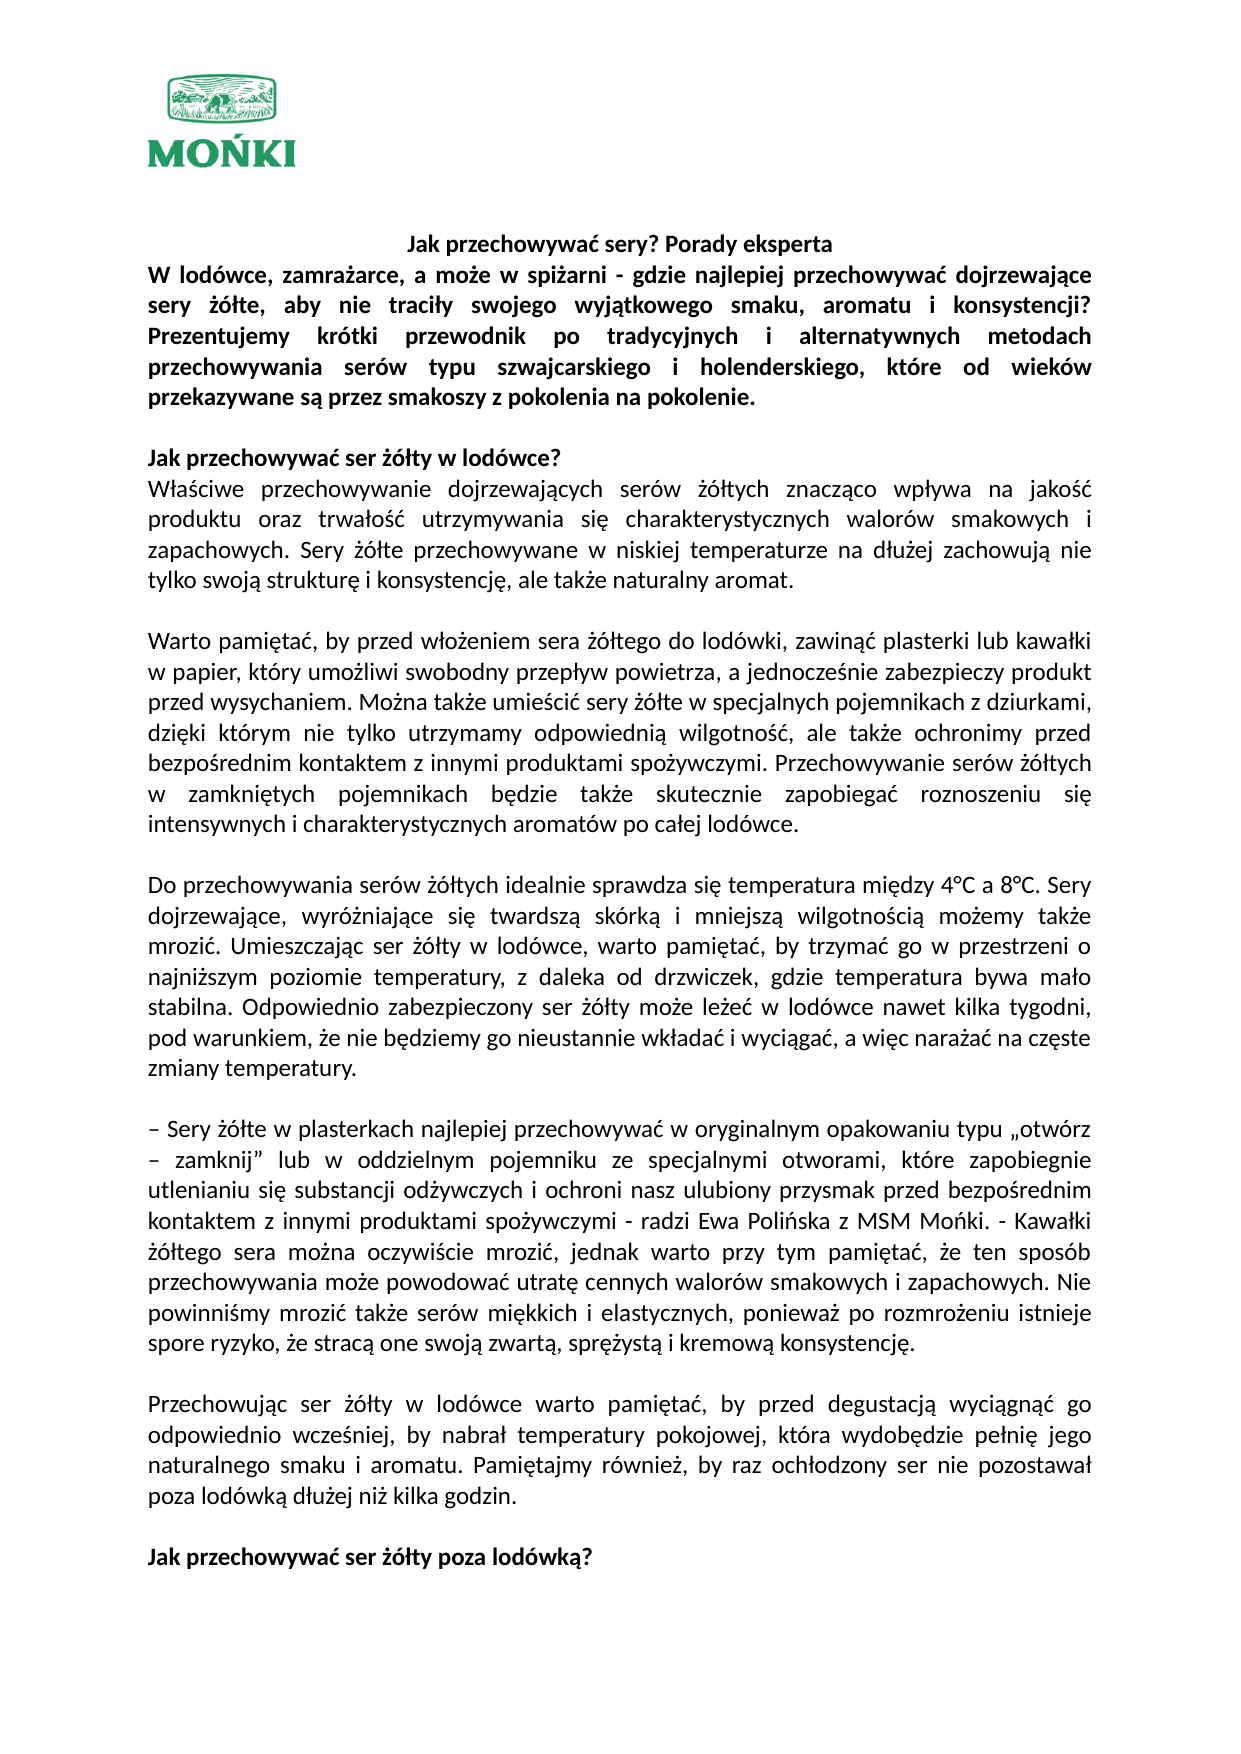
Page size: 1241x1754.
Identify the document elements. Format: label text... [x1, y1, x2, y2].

text W lodówce, zamrażarce, a może w spiżarni - gdzie najlepiej przechowywać dojrzewające sery żółte, aby nie traciły swojego wyjątkowego smaku, aromatu i konsystencji? Prezentujemy krótki przewodnik po tradycyjnych i alternatywnych metodach przechowywania serów typu szwajcarskiego i holenderskiego, które od wieków przekazywane są przez smakoszy z pokolenia na pokolenie. [148, 259, 1093, 412]
text Jak przechowywać ser żółty poza lodówką? [148, 1541, 1093, 1571]
text Jak przechowywać sery? Porady eksperta [148, 228, 1093, 259]
text – Sery żółte w plasterkach najlepiej przechowywać w oryginalnym opakowaniu typu „otwórz – zamknij” lub w oddzielnym pojemniku ze specjalnymi otworami, które zapobiegnie utlenianiu się substancji odżywczych i ochroni nasz ulubiony przysmak przed bezpośrednim kontaktem z innymi produktami spożywczymi - radzi Ewa Polińska z MSM Mońki. - Kawałki żółtego sera można oczywiście mrozić, jednak warto przy tym pamiętać, że ten sposób przechowywania może powodować utratę cennych walorów smakowych i zapachowych. Nie powinniśmy mrozić także serów miękkich i elastycznych, ponieważ po rozmrożeniu istnieje spore ryzyko, że stracą one swoją zwartą, sprężystą i kremową konsystencję. [148, 1114, 1093, 1358]
text Jak przechowywać ser żółty w lodówce? [148, 442, 1093, 473]
text Warto pamiętać, by przed włożeniem sera żółtego do lodówki, zawinąć plasterki lub kawałki w papier, który umożliwi swobodny przepływ powietrza, a jednocześnie zabezpieczy produkt przed wysychaniem. Można także umieścić sery żółte w specjalnych pojemnikach z dziurkami, dzięki którym nie tylko utrzymamy odpowiednią wilgotność, ale także ochronimy przed bezpośrednim kontaktem z innymi produktami spożywczymi. Przechowywanie serów żółtych w zamkniętych pojemnikach będzie także skutecznie zapobiegać roznoszeniu się intensywnych i charakterystycznych aromatów po całej lodówce. [148, 625, 1093, 839]
text Do przechowywania serów żółtych idealnie sprawdza się temperatura między 4°C a 8°C. Sery dojrzewające, wyróżniające się twardszą skórką i mniejszą wilgotnością możemy także mrozić. Umieszczając ser żółty w lodówce, warto pamiętać, by trzymać go w przestrzeni o najniższym poziomie temperatury, z daleka od drzwiczek, gdzie temperatura bywa mało stabilna. Odpowiednio zabezpieczony ser żółty może leżeć w lodówce nawet kilka tygodni, pod warunkiem, że nie będziemy go nieustannie wkładać i wyciągać, a więc narażać na częste zmiany temperatury. [148, 869, 1093, 1083]
picture [147, 73, 296, 168]
text Właściwe przechowywanie dojrzewających serów żółtych znacząco wpływa na jakość produktu oraz trwałość utrzymywania się charakterystycznych walorów smakowych i zapachowych. Sery żółte przechowywane w niskiej temperaturze na dłużej zachowują nie tylko swoją strukturę i konsystencję, ale także naturalny aromat. [148, 473, 1093, 595]
text Przechowując ser żółty w lodówce warto pamiętać, by przed degustacją wyciągnąć go odpowiednio wcześniej, by nabrał temperatury pokojowej, która wydobędzie pełnię jego naturalnego smaku i aromatu. Pamiętajmy również, by raz ochłodzony ser nie pozostawał poza lodówką dłużej niż kilka godzin. [148, 1388, 1093, 1510]
